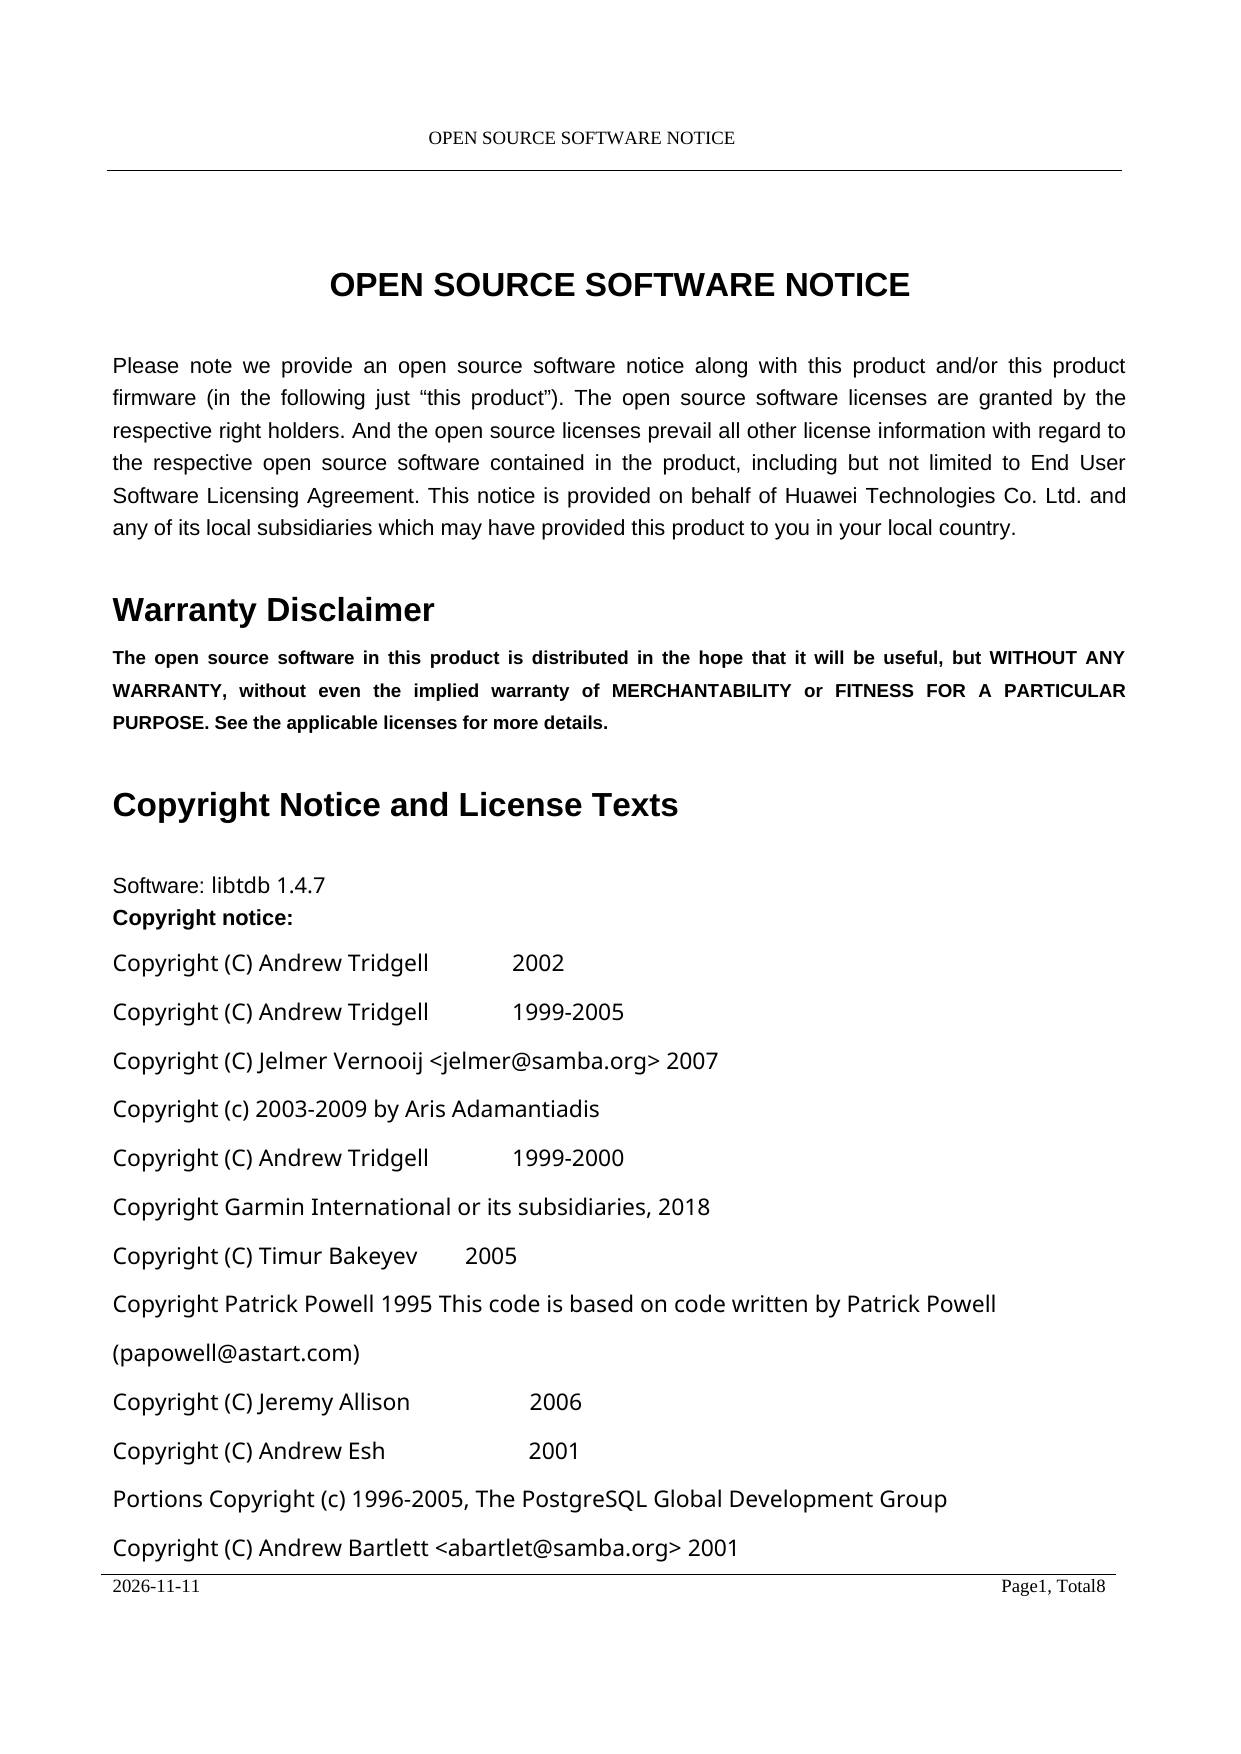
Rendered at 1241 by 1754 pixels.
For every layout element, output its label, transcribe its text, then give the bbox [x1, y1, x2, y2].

text Copyright notice: [112, 901, 1128, 934]
text Software: libtdb 1.4.7 [112, 869, 1128, 901]
text Copyright Notice and License Texts [112, 771, 1128, 836]
text Warranty Disclaimer [112, 576, 1128, 641]
text OPEN SOURCE SOFTWARE NOTICE [112, 251, 1128, 316]
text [112, 947, 1128, 1564]
text The open source software in this product is distributed in the hope that it will be useful, but WITHOUT ANY WARRANTY, without even the implied warranty of MERCHANTABILITY or FITNESS FOR A PARTICULAR PURPOSE. See the applicable licenses for more details. [112, 641, 1128, 739]
text Please note we provide an open source software notice along with this product and/or this product firmware (in the following just “this product”). The open source software licenses are granted by the respective right holders. And the open source licenses prevail all other license information with regard to the respective open source software contained in the product, including but not limited to End User Software Licensing Agreement. This notice is provided on behalf of Huawei Technologies Co. Ltd. and any of its local subsidiaries which may have provided this product to you in your local country. [112, 349, 1128, 544]
